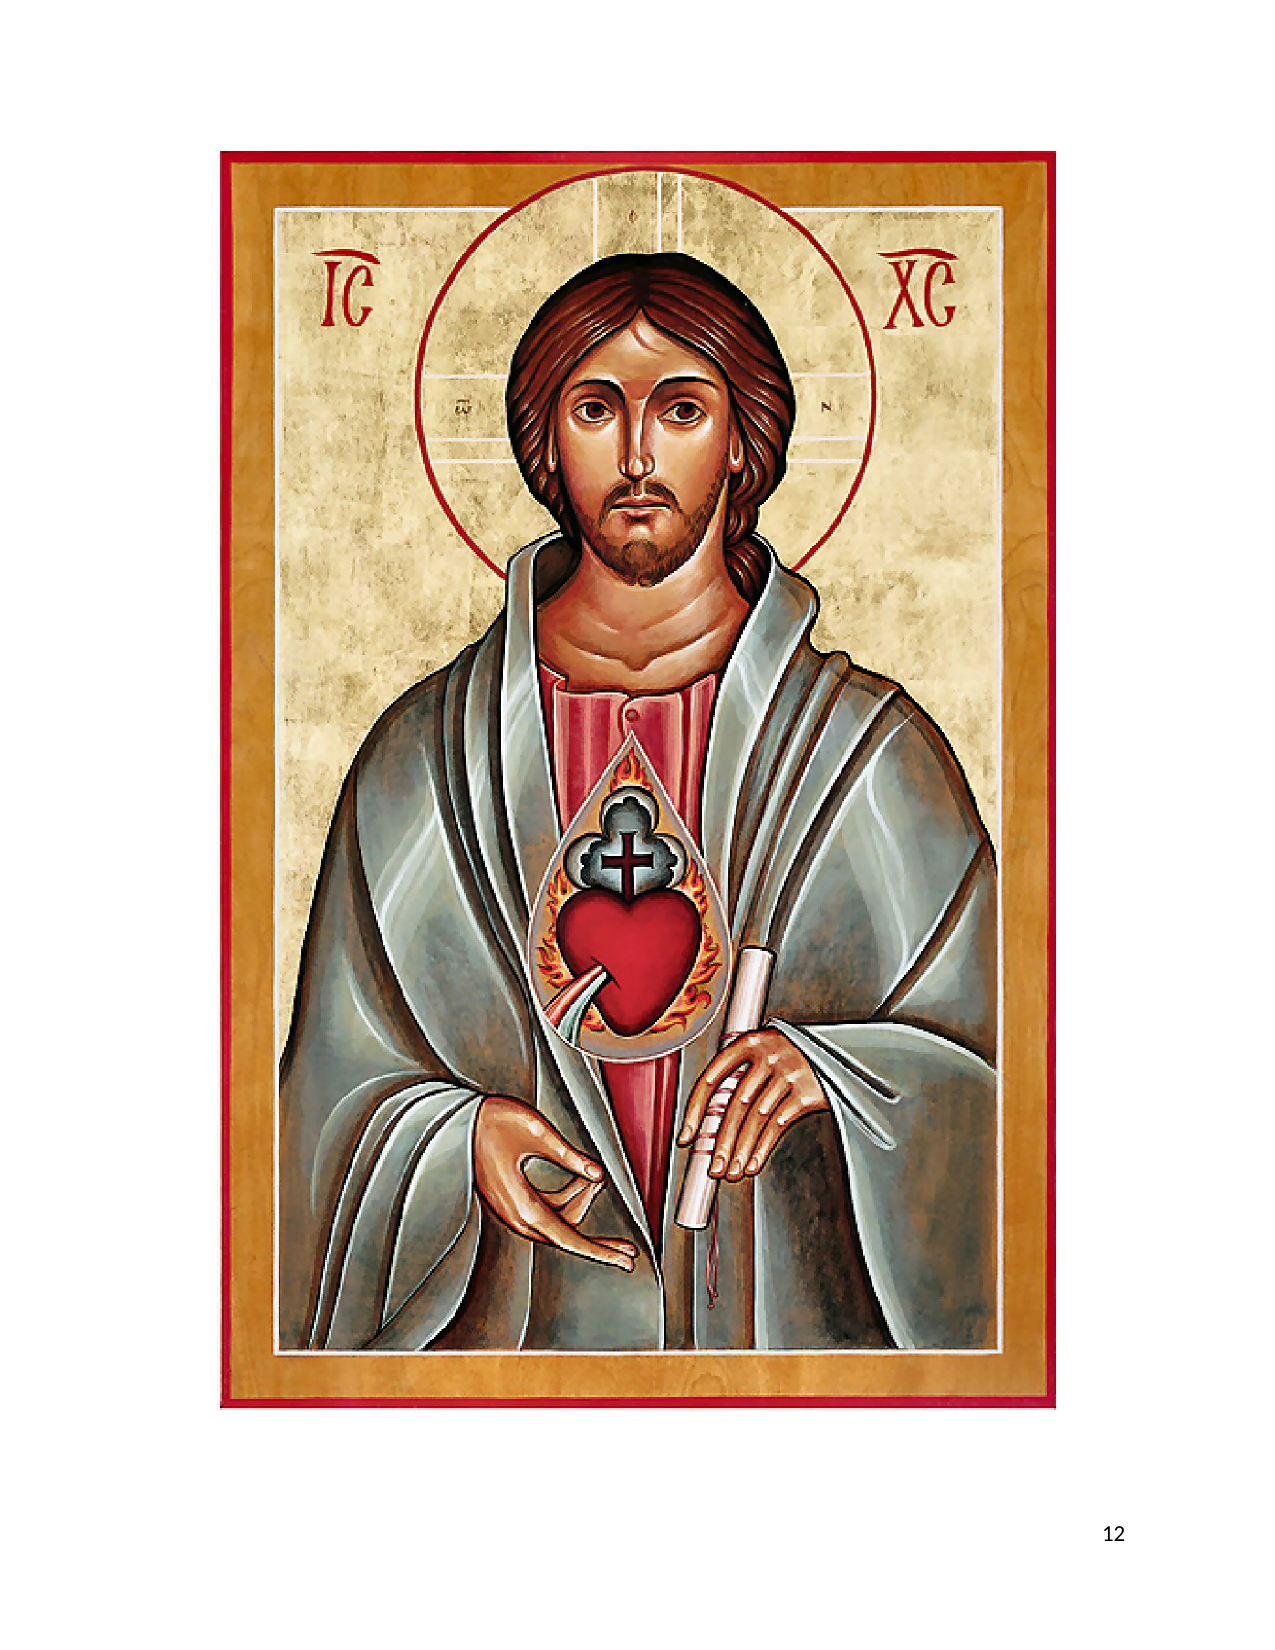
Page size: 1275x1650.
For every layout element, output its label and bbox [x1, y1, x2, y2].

picture [216, 150, 1059, 1411]
